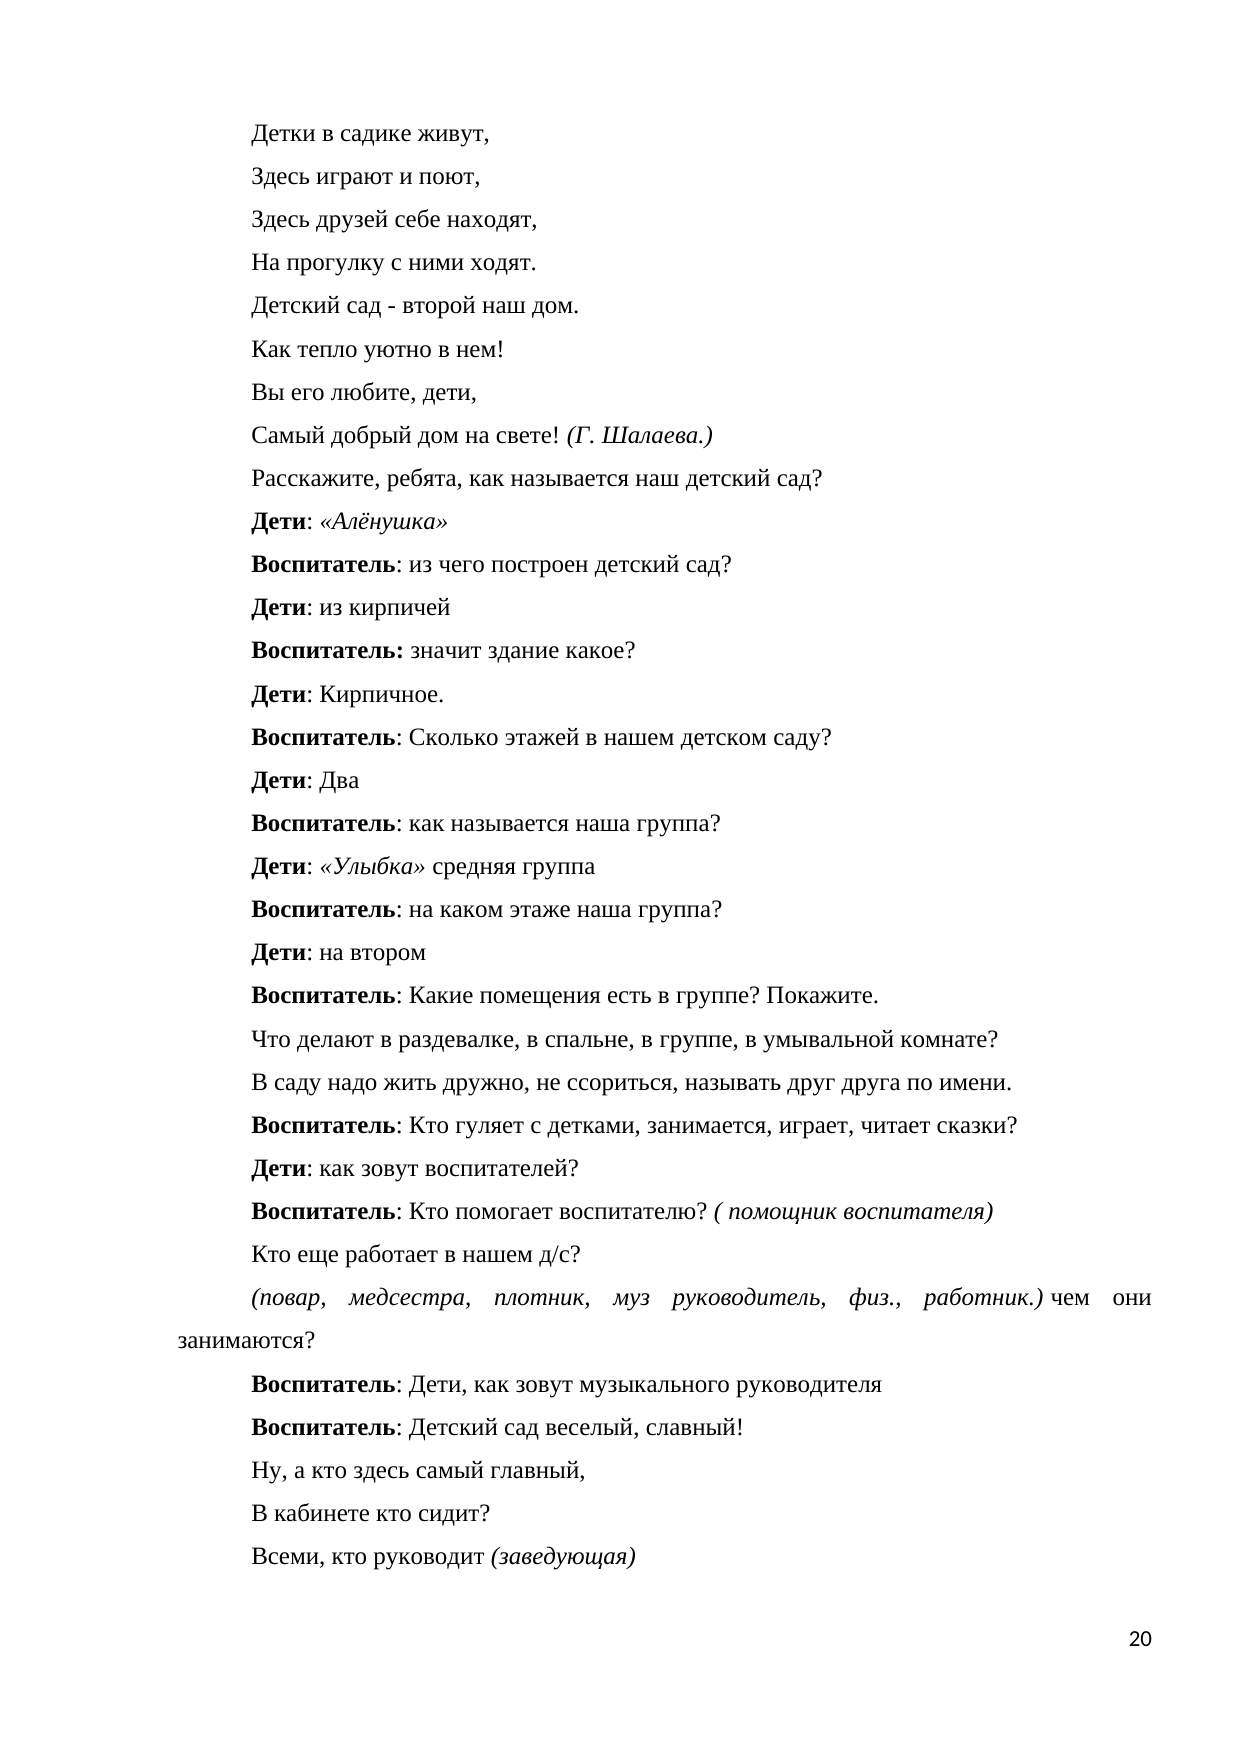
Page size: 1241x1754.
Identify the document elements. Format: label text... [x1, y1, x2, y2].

text Воспитатель: Какие помещения есть в группе? Покажите. [177, 981, 1152, 1009]
text Воспитатель: Дети, как зовут музыкального руководителя [177, 1369, 1152, 1397]
text Воспитатель: на каком этаже наша группа? [177, 894, 1152, 923]
text Дети: «Улыбка» средняя группа [177, 851, 1152, 880]
text Воспитатель: Детский сад веселый, славный! [177, 1412, 1152, 1441]
text Всеми, кто руководит (заведующая) [177, 1541, 1152, 1570]
text Воспитатель: Кто помогает воспитателю? ( помощник воспитателя) [177, 1196, 1152, 1225]
text В саду надо жить дружно, не ссориться, называть друг друга по имени. [177, 1067, 1152, 1096]
text Детский сад - второй наш дом. [177, 291, 1152, 319]
text В кабинете кто сидит? [177, 1498, 1152, 1527]
text Дети: Кирпичное. [177, 679, 1152, 707]
text Воспитатель: Сколько этажей в нашем детском саду? [177, 722, 1152, 751]
text Здесь друзей себе находят, [177, 204, 1152, 233]
text Детки в садике живут, [177, 118, 1152, 147]
text Что делают в раздевалке, в спальне, в группе, в умывальной комнате? [177, 1024, 1152, 1052]
text Дети: на втором [177, 937, 1152, 966]
text Дети: из кирпичей [177, 592, 1152, 621]
text Кто еще работает в нашем д/с? [177, 1239, 1152, 1268]
text Воспитатель: Кто гуляет с детками, занимается, играет, читает сказки? [177, 1110, 1152, 1139]
text Самый добрый дом на свете! (Г. Шалаева.) [177, 420, 1152, 449]
text Воспитатель: из чего построен детский сад? [177, 549, 1152, 578]
text Расскажите, ребята, как называется наш детский сад? [177, 463, 1152, 492]
text Дети: Два [177, 765, 1152, 794]
text Вы его любите, дети, [177, 377, 1152, 406]
text Ну, а кто здесь самый главный, [177, 1455, 1152, 1484]
text На прогулку с ними ходят. [177, 247, 1152, 276]
text (повар, медсестра, плотник, муз руководитель, физ., работник.) чем они занимаются? [177, 1282, 1152, 1354]
text Дети: «Алёнушка» [177, 506, 1152, 535]
text Воспитатель: значит здание какое? [177, 636, 1152, 664]
text Как тепло уютно в нем! [177, 334, 1152, 362]
text Здесь играют и поют, [177, 161, 1152, 190]
text Воспитатель: как называется наша группа? [177, 808, 1152, 837]
text Дети: как зовут воспитателей? [177, 1153, 1152, 1182]
